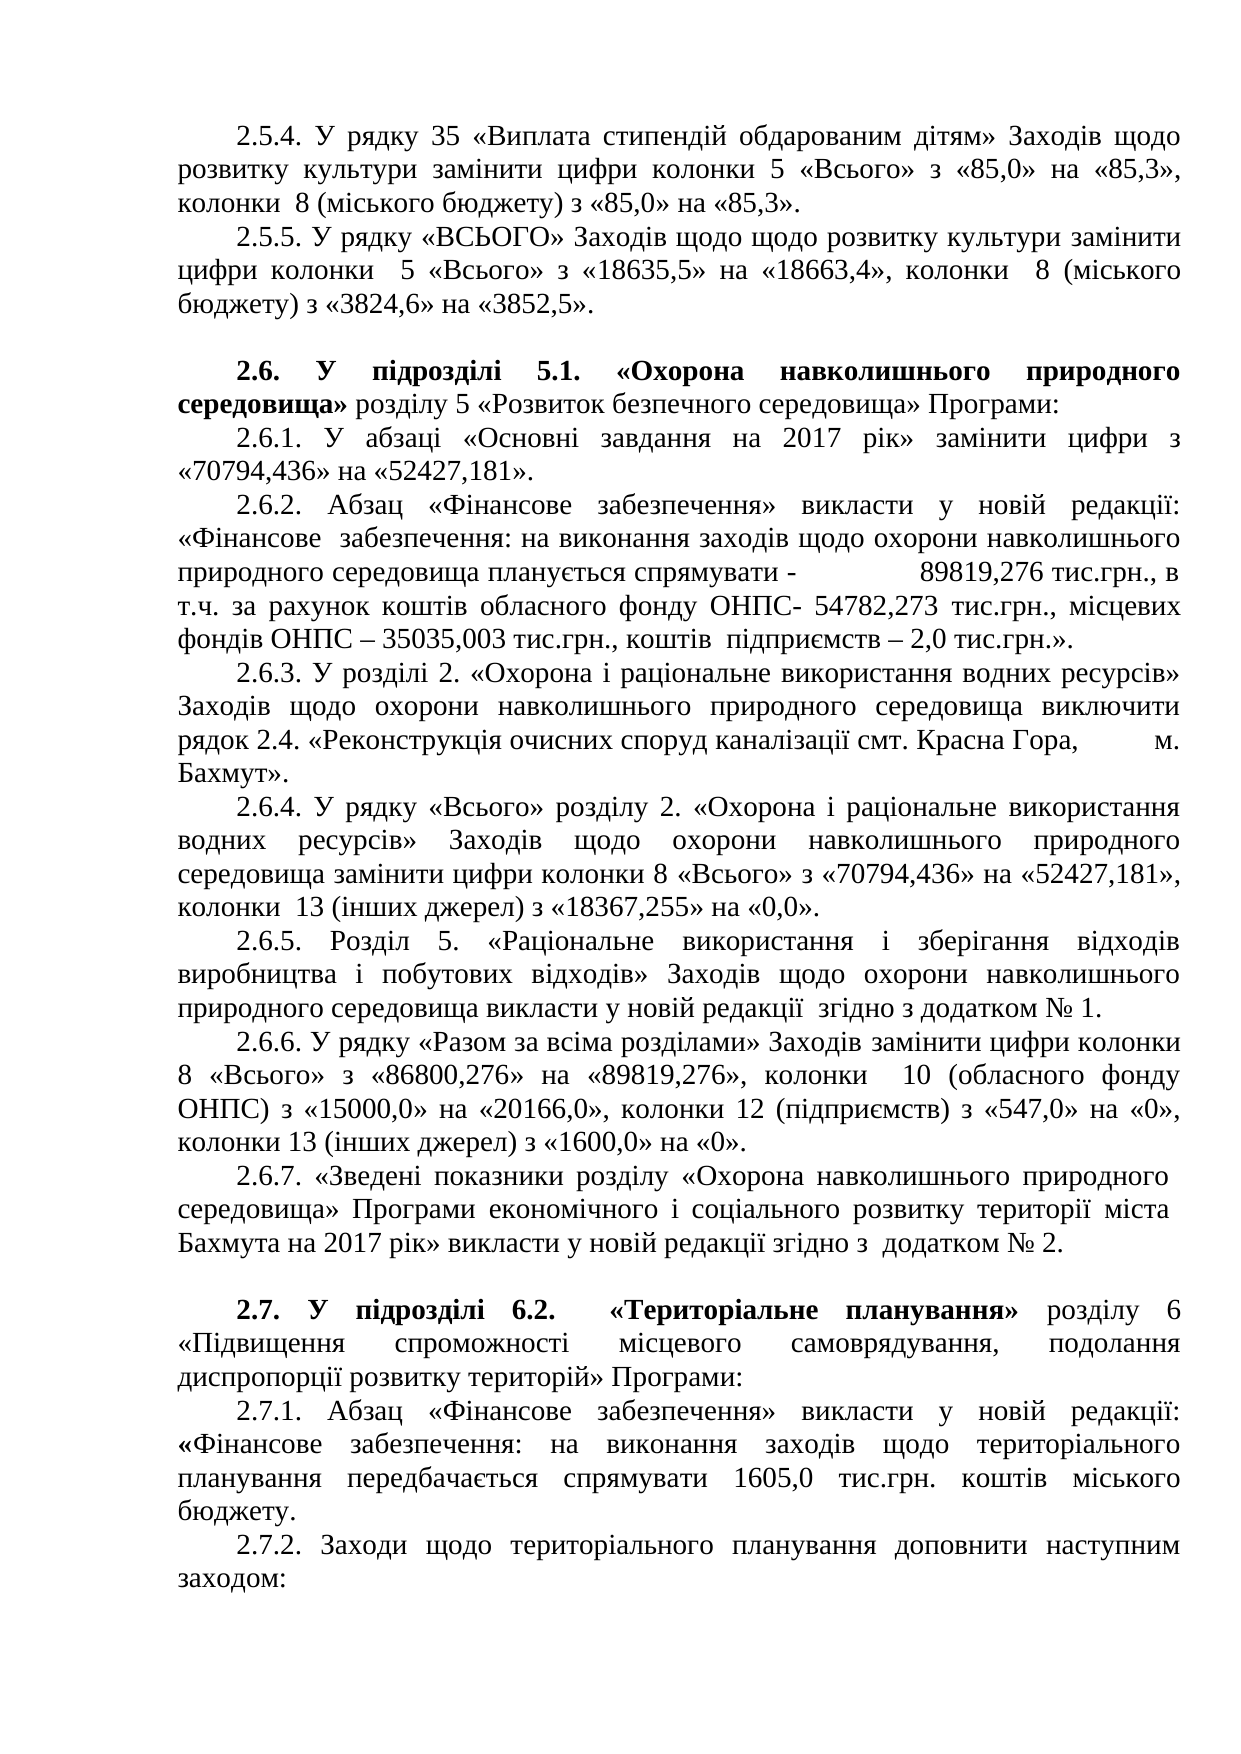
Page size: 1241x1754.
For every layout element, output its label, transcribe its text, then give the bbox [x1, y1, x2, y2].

text 2.6.6. У рядку «Разом за всіма розділами» Заходів замінити цифри колонки 8 «Всього» з «86800,276» на «89819,276», колонки 10 (обласного фонду ОНПС) з «15000,0» на «20166,0», колонки 12 (підприємств) з «547,0» на «0», колонки 13 (інших джерел) з «1600,0» на «0». [177, 1024, 1181, 1158]
text 2.6. У підрозділі 5.1. «Охорона навколишнього природного середовища» розділу 5 «Розвиток безпечного середовища» Програми: [177, 353, 1181, 420]
text 2.7.2. Заходи щодо територіального планування доповнити наступним заходом: [177, 1527, 1181, 1594]
text 2.5.5. У рядку «ВСЬОГО» Заходів щодо щодо розвитку культури замінити цифри колонки 5 «Всього» з «18635,5» на «18663,4», колонки 8 (міського бюджету) з «3824,6» на «3852,5». [177, 219, 1181, 319]
text 2.7. У підрозділі 6.2. «Територіальне планування» розділу 6 «Підвищення спроможності місцевого самоврядування, подолання диспропорції розвитку територій» Програми: [177, 1292, 1181, 1393]
text 2.6.1. У абзаці «Основні завдання на 2017 рік» замінити цифри з «70794,436» на «52427,181». [177, 420, 1181, 487]
text 2.6.2. Абзац «Фінансове забезпечення» викласти у новій редакції: «Фінансове забезпечення: на виконання заходів щодо охорони навколишнього природного середовища планується спрямувати - 89819,276 тис.грн., в т.ч. за рахунок коштів обласного фонду ОНПС- 54782,273 тис.грн., місцевих фондів ОНПС – 35035,003 тис.грн., коштів підприємств – 2,0 тис.грн.». [177, 487, 1181, 655]
text 2.6.5. Розділ 5. «Раціональне використання і зберігання відходів виробництва і побутових відходів» Заходів щодо охорони навколишнього природного середовища викласти у новій редакції згідно з додатком № 1. [177, 923, 1181, 1024]
text 2.6.3. У розділі 2. «Охорона і раціональне використання водних ресурсів» Заходів щодо охорони навколишнього природного середовища виключити рядок 2.4. «Реконструкція очисних споруд каналізації смт. Красна Гора, м. Бахмут». [177, 655, 1181, 789]
text 2.6.7. «Зведені показники розділу «Охорона навколишнього природного середовища» Програми економічного і соціального розвитку території міста Бахмута на 2017 рік» викласти у новій редакції згідно з додатком № 2. [177, 1158, 1169, 1258]
text 2.7.1. Абзац «Фінансове забезпечення» викласти у новій редакції: «Фінансове забезпечення: на виконання заходів щодо територіального планування передбачається спрямувати 1605,0 тис.грн. коштів міського бюджету. [177, 1393, 1181, 1527]
text 2.6.4. У рядку «Всього» розділу 2. «Охорона і раціональне використання водних ресурсів» Заходів щодо охорони навколишнього природного середовища замінити цифри колонки 8 «Всього» з «70794,436» на «52427,181», колонки 13 (інших джерел) з «18367,255» на «0,0». [177, 789, 1181, 923]
text 2.5.4. У рядку 35 «Виплата стипендій обдарованим дітям» Заходів щодо розвитку культури замінити цифри колонки 5 «Всього» з «85,0» на «85,3», колонки 8 (міського бюджету) з «85,0» на «85,3». [177, 118, 1181, 219]
